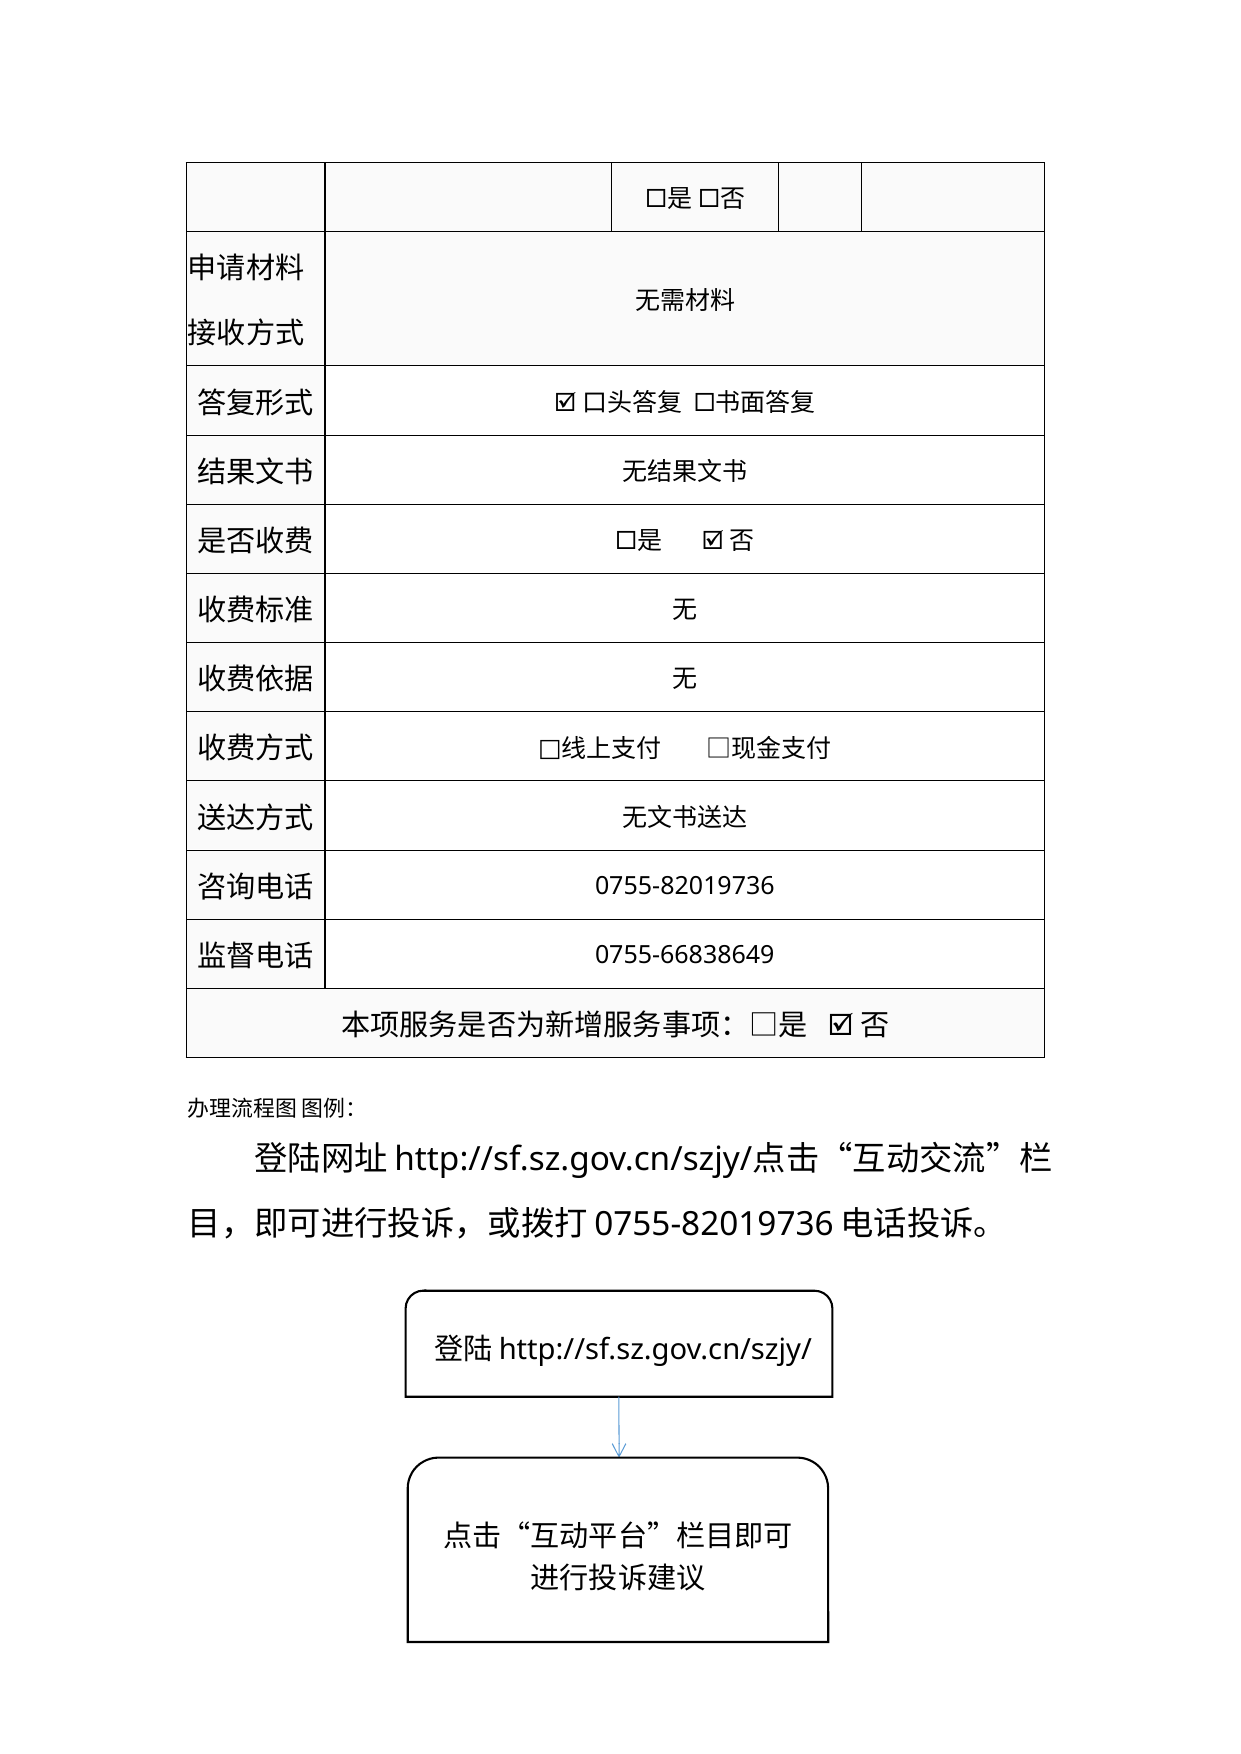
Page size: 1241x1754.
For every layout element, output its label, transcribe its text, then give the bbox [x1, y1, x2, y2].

table_cell [862, 163, 1044, 231]
text 登陆网址http://sf.sz.gov.cn/szjy/点击“互动交流”栏目，即可进行投诉，或拨打0755-82019736电话投诉。 [187, 1123, 1053, 1253]
table_cell [326, 163, 611, 231]
table_cell □线上支付 □现金支付 [326, 712, 1044, 780]
table_cell 是 否 [326, 505, 1044, 573]
table_cell [779, 163, 861, 231]
table_cell 无需材料 [326, 232, 1044, 365]
table_cell 本项服务是否为新增服务事项：□是 否 [187, 989, 1044, 1057]
table_cell 0755-82019736 [326, 851, 1044, 919]
table_cell 无结果文书 [326, 436, 1044, 504]
table_cell 申请材料接收方式 [187, 232, 324, 365]
table_cell 监督电话 [187, 920, 324, 988]
table_cell 0755-66838649 [326, 920, 1044, 988]
table_cell 收费依据 [187, 643, 324, 711]
table_cell 无文书送达 [326, 781, 1044, 849]
table_cell 是 否 [612, 163, 778, 231]
table_cell 收费方式 [187, 712, 324, 780]
table_cell 是否收费 [187, 505, 324, 573]
table_cell 答复形式 [187, 366, 324, 434]
table_cell 收费标准 [187, 574, 324, 642]
table_cell 结果文书 [187, 436, 324, 504]
table_cell 口头答复 书面答复 [326, 366, 1044, 434]
table_cell 无 [326, 643, 1044, 711]
table_cell 咨询电话 [187, 851, 324, 919]
table_cell 无 [326, 574, 1044, 642]
table_cell 送达方式 [187, 781, 324, 849]
text 办理流程图 图例： [187, 1091, 1053, 1123]
